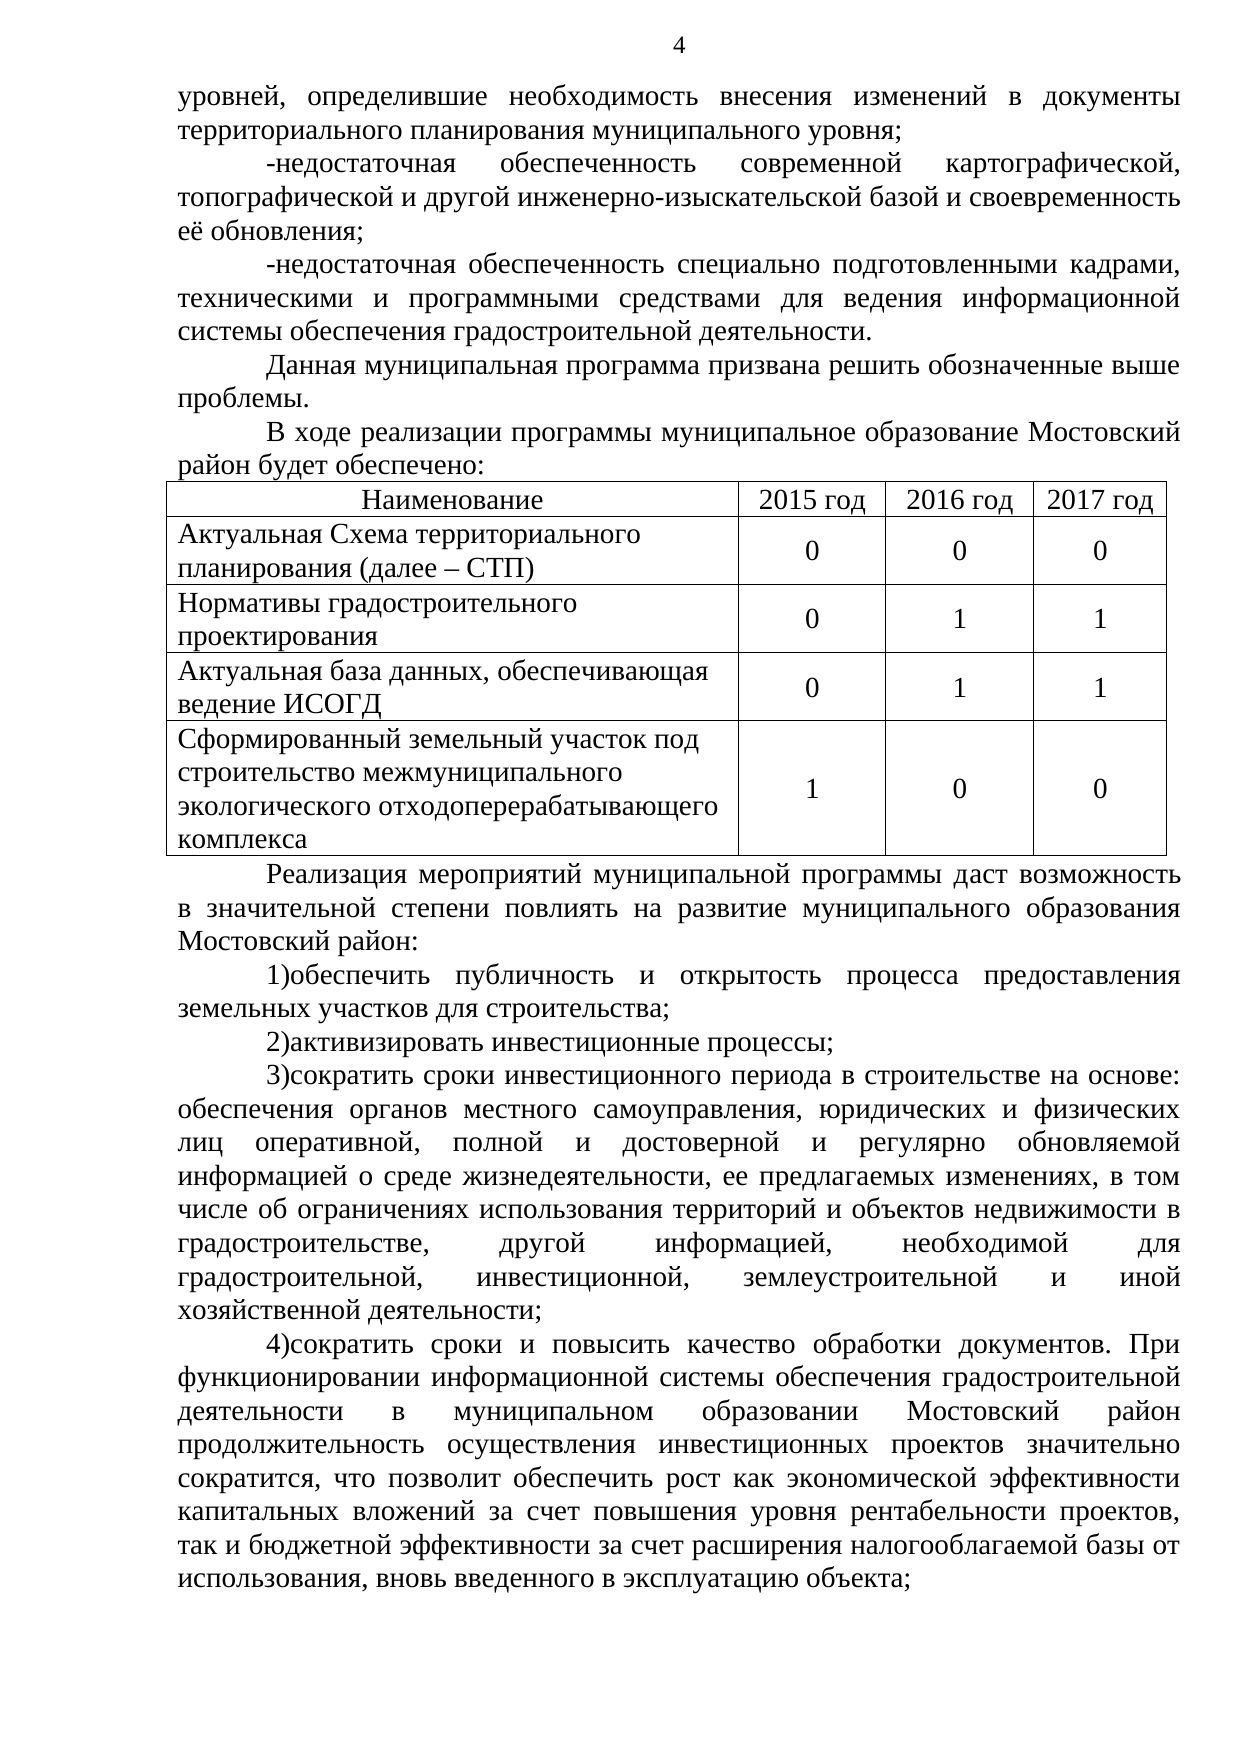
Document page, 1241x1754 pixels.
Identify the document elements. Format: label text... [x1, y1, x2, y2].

text 4)сократить сроки и повысить качество обработки документов. При функционировании информационной системы обеспечения градостроительной деятельности в муниципальном образовании Мостовский район продолжительность осуществления инвестиционных проектов значительно сократится, что позволит обеспечить рост как экономической эффективности капитальных вложений за счет повышения уровня рентабельности проектов, так и бюджетной эффективности за счет расширения налогооблагаемой базы от использования, вновь введенного в эксплуатацию объекта; [177, 1326, 1181, 1594]
text 3)сократить сроки инвестиционного периода в строительстве на основе: обеспечения органов местного самоуправления, юридических и физических лиц оперативной, полной и достоверной и регулярно обновляемой информацией о среде жизнедеятельности, ее предлагаемых изменениях, в том числе об ограничениях использования территорий и объектов недвижимости в градостроительстве, другой информацией, необходимой для градостроительной, инвестиционной, землеустроительной и иной хозяйственной деятельности; [177, 1057, 1181, 1326]
table_cell Нормативы градостроительного проектирования [167, 585, 738, 652]
table_cell 0 [886, 517, 1033, 584]
text -недостаточная обеспеченность специально подготовленными кадрами, техническими и программными средствами для ведения информационной системы обеспечения градостроительной деятельности. [177, 246, 1181, 347]
table_cell Актуальная Схема территориального планирования (далее – СТП) [167, 517, 738, 584]
table_header 2015 год [739, 482, 885, 516]
table_header Наименование [167, 482, 738, 516]
text В ходе реализации программы муниципальное образование Мостовский район будет обеспечено: [177, 414, 1181, 481]
table_cell 0 [739, 517, 885, 584]
text -недостаточная обеспеченность современной картографической, топографической и другой инженерно-изыскательской базой и своевременность её обновления; [177, 146, 1181, 246]
text 2)активизировать инвестиционные процессы; [177, 1024, 1181, 1057]
table_cell 0 [886, 721, 1033, 855]
text Реализация мероприятий муниципальной программы даст возможность в значительной степени повлиять на развитие муниципального образования Мостовский район: [177, 856, 1181, 957]
table_cell Актуальная база данных, обеспечивающая ведение ИСОГД [167, 653, 738, 720]
table_cell 0 [1034, 517, 1166, 584]
table_cell 1 [1034, 653, 1166, 720]
text Данная муниципальная программа призвана решить обозначенные выше проблемы. [177, 347, 1181, 414]
table_cell Сформированный земельный участок под строительство межмуниципального экологического отходоперерабатывающего комплекса [167, 721, 738, 855]
table_header 2017 год [1034, 482, 1166, 516]
table_header 2016 год [886, 482, 1033, 516]
table_cell 1 [739, 721, 885, 855]
table_cell 0 [739, 653, 885, 720]
table_cell 0 [739, 585, 885, 652]
text 1)обеспечить публичность и открытость процесса предоставления земельных участков для строительства; [177, 957, 1181, 1024]
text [177, 78, 1181, 146]
table_cell 1 [886, 585, 1033, 652]
table_cell 1 [886, 653, 1033, 720]
table_cell 0 [1034, 721, 1166, 855]
table_cell 1 [1034, 585, 1166, 652]
